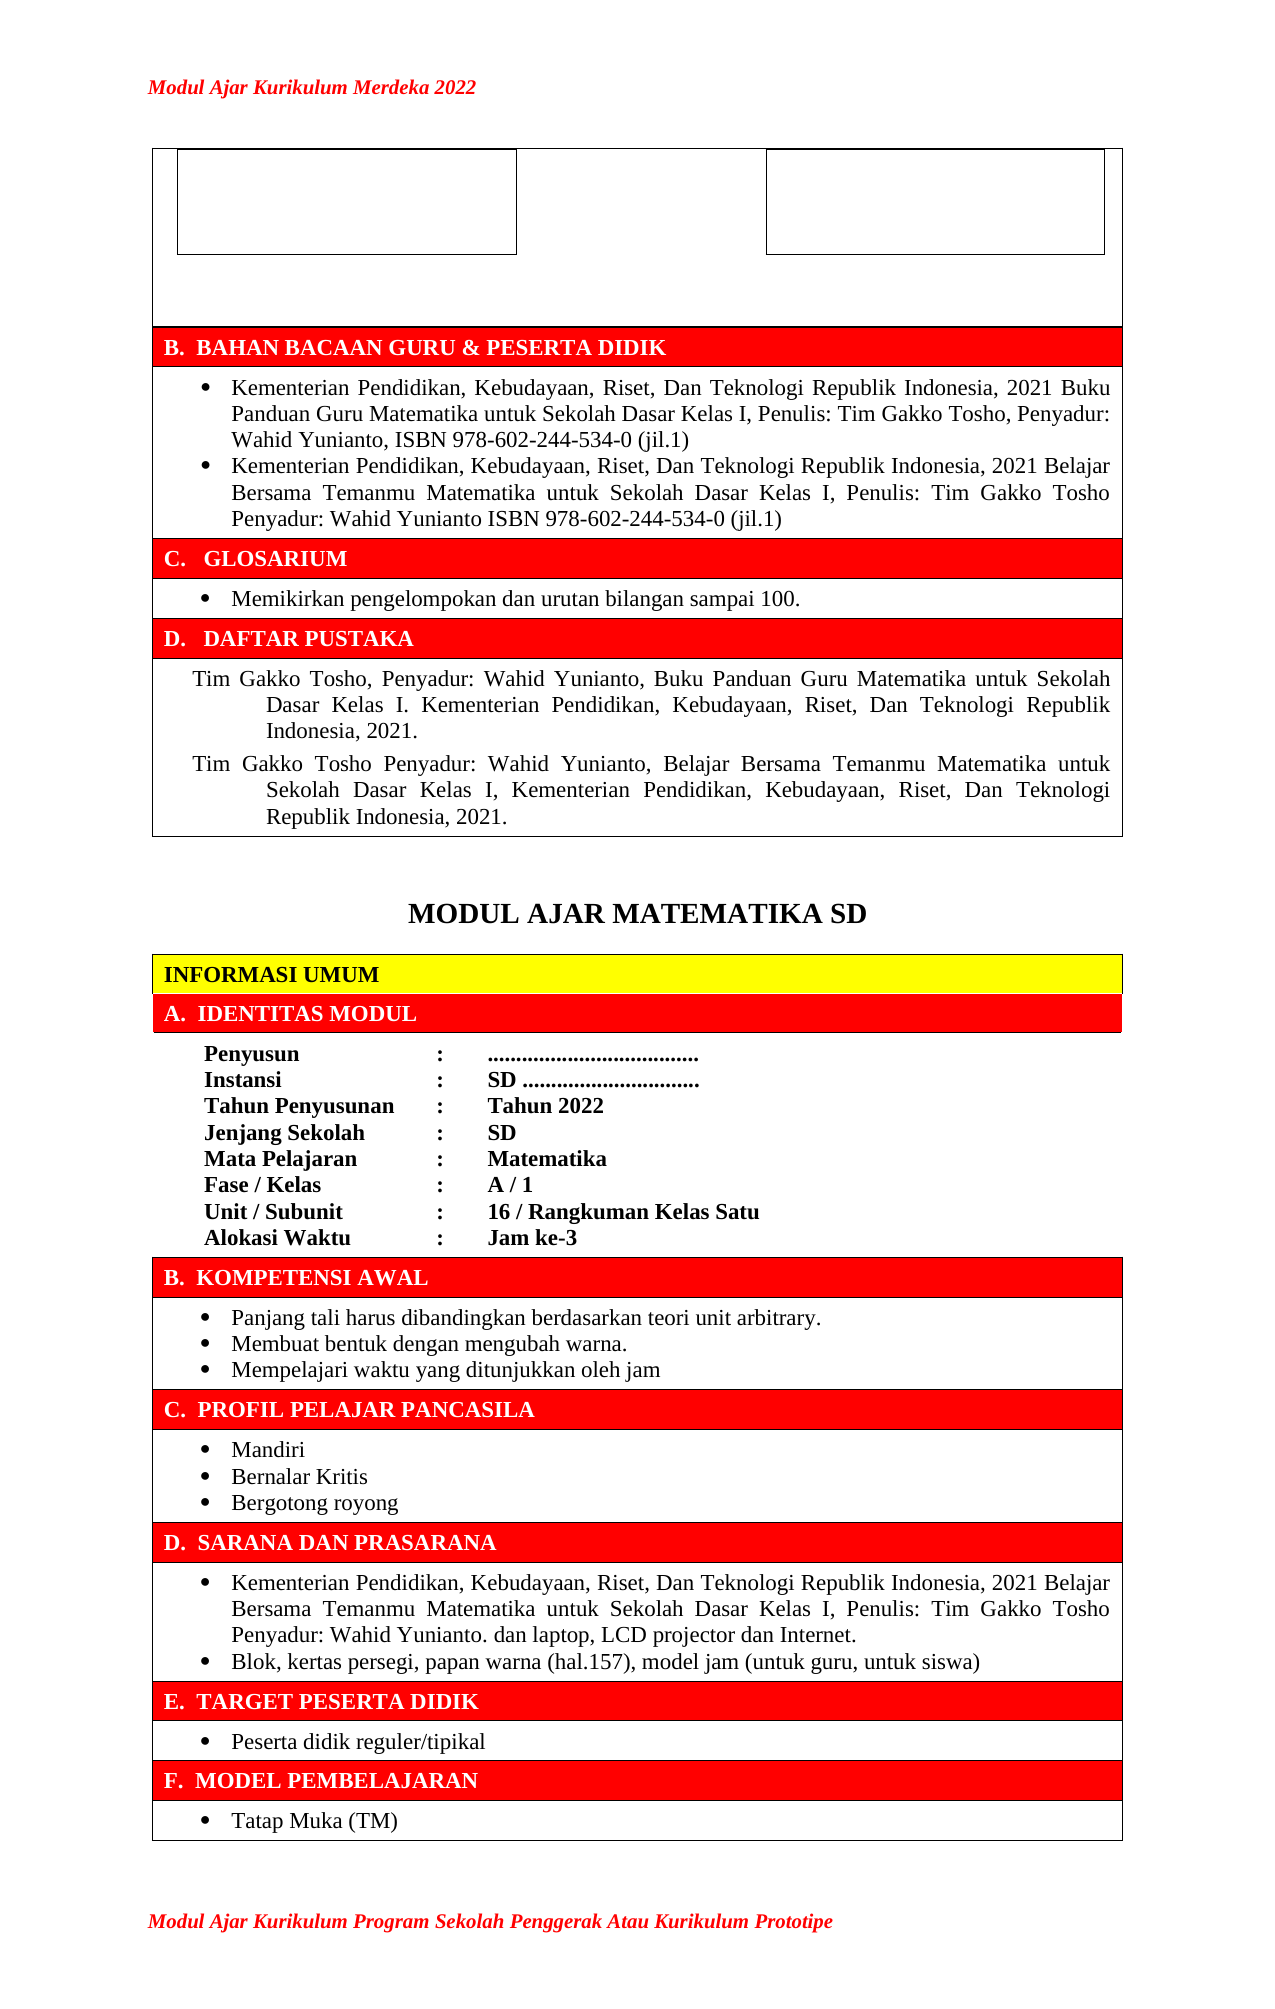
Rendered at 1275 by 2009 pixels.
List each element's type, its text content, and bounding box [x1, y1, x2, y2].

table_cell B. BAHAN BACAAN GURU & PESERTA DIDIK [153, 328, 1122, 366]
table_cell F. MODEL PEMBELAJARAN [153, 1761, 1122, 1800]
table_cell E. TARGET PESERTA DIDIK [153, 1682, 1122, 1720]
table_cell Tatap Muka (TM) [153, 1801, 1122, 1840]
text MODUL AJAR MATEMATIKA SD [148, 896, 1127, 929]
table_cell Tim Gakko Tosho, Penyadur: Wahid Yunianto, Buku Panduan Guru Matematika untuk Sekolah Dasar Kelas I. Kementerian Pendidikan, Kebudayaan, Riset, Dan Teknologi Republik Indonesia, 2021. Tim Gakko Tosho Penyadur: Wahid Yunianto, Belajar Bersama Temanmu Matematika untuk Sekolah Dasar Kelas I, Kementerian Pendidikan, Kebudayaan, Riset, Dan Teknologi Republik Indonesia, 2021. [153, 659, 1122, 836]
table_cell A. IDENTITAS MODUL [153, 994, 1122, 1032]
table_cell D. DAFTAR PUSTAKA [153, 619, 1122, 658]
table_header INFORMASI UMUM [153, 955, 1122, 993]
table_cell C. PROFIL PELAJAR PANCASILA [153, 1390, 1122, 1429]
table_cell Peserta didik reguler/tipikal [153, 1721, 1122, 1760]
table_cell C. GLOSARIUM [153, 539, 1122, 578]
table_cell Kementerian Pendidikan, Kebudayaan, Riset, Dan Teknologi Republik Indonesia, 2021 Belajar Bersama Temanmu Matematika untuk Sekolah Dasar Kelas I, Penulis: Tim Gakko Tosho Penyadur: Wahid Yunianto. dan laptop, LCD projector dan Internet. Blok, kertas persegi, papan warna (hal.157), model jam (untuk guru, untuk siswa) [153, 1563, 1122, 1681]
table_cell ..................................... SD ............................... Tahun 2022 SD Matematika A / 1 16 / Rangkuman Kelas Satu Jam ke-3 [463, 1032, 1122, 1257]
table_cell : : : : : : : : [417, 1033, 462, 1257]
table_cell Memikirkan pengelompokan dan urutan bilangan sampai 100. [153, 579, 1122, 618]
table_cell Mandiri Bernalar Kritis Bergotong royong [153, 1430, 1122, 1522]
table_cell Panjang tali harus dibandingkan berdasarkan teori unit arbitrary. Membuat bentuk dengan mengubah warna. Mempelajari waktu yang ditunjukkan oleh jam [153, 1298, 1122, 1389]
table_cell B. KOMPETENSI AWAL [153, 1258, 1122, 1297]
table_cell Kementerian Pendidikan, Kebudayaan, Riset, Dan Teknologi Republik Indonesia, 2021 Buku Panduan Guru Matematika untuk Sekolah Dasar Kelas I, Penulis: Tim Gakko Tosho, Penyadur: Wahid Yunianto, ISBN 978-602-244-534-0 (jil.1) Kementerian Pendidikan, Kebudayaan, Riset, Dan Teknologi Republik Indonesia, 2021 Belajar Bersama Temanmu Matematika untuk Sekolah Dasar Kelas I, Penulis: Tim Gakko Tosho Penyadur: Wahid Yunianto ISBN 978-602-244-534-0 (jil.1) [153, 367, 1122, 538]
table_cell D. SARANA DAN PRASARANA [153, 1523, 1122, 1562]
table_cell Penyusun Instansi Tahun Penyusunan Jenjang Sekolah Mata Pelajaran Fase / Kelas Unit / Subunit Alokasi Waktu [153, 1033, 417, 1257]
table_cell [153, 149, 1122, 326]
